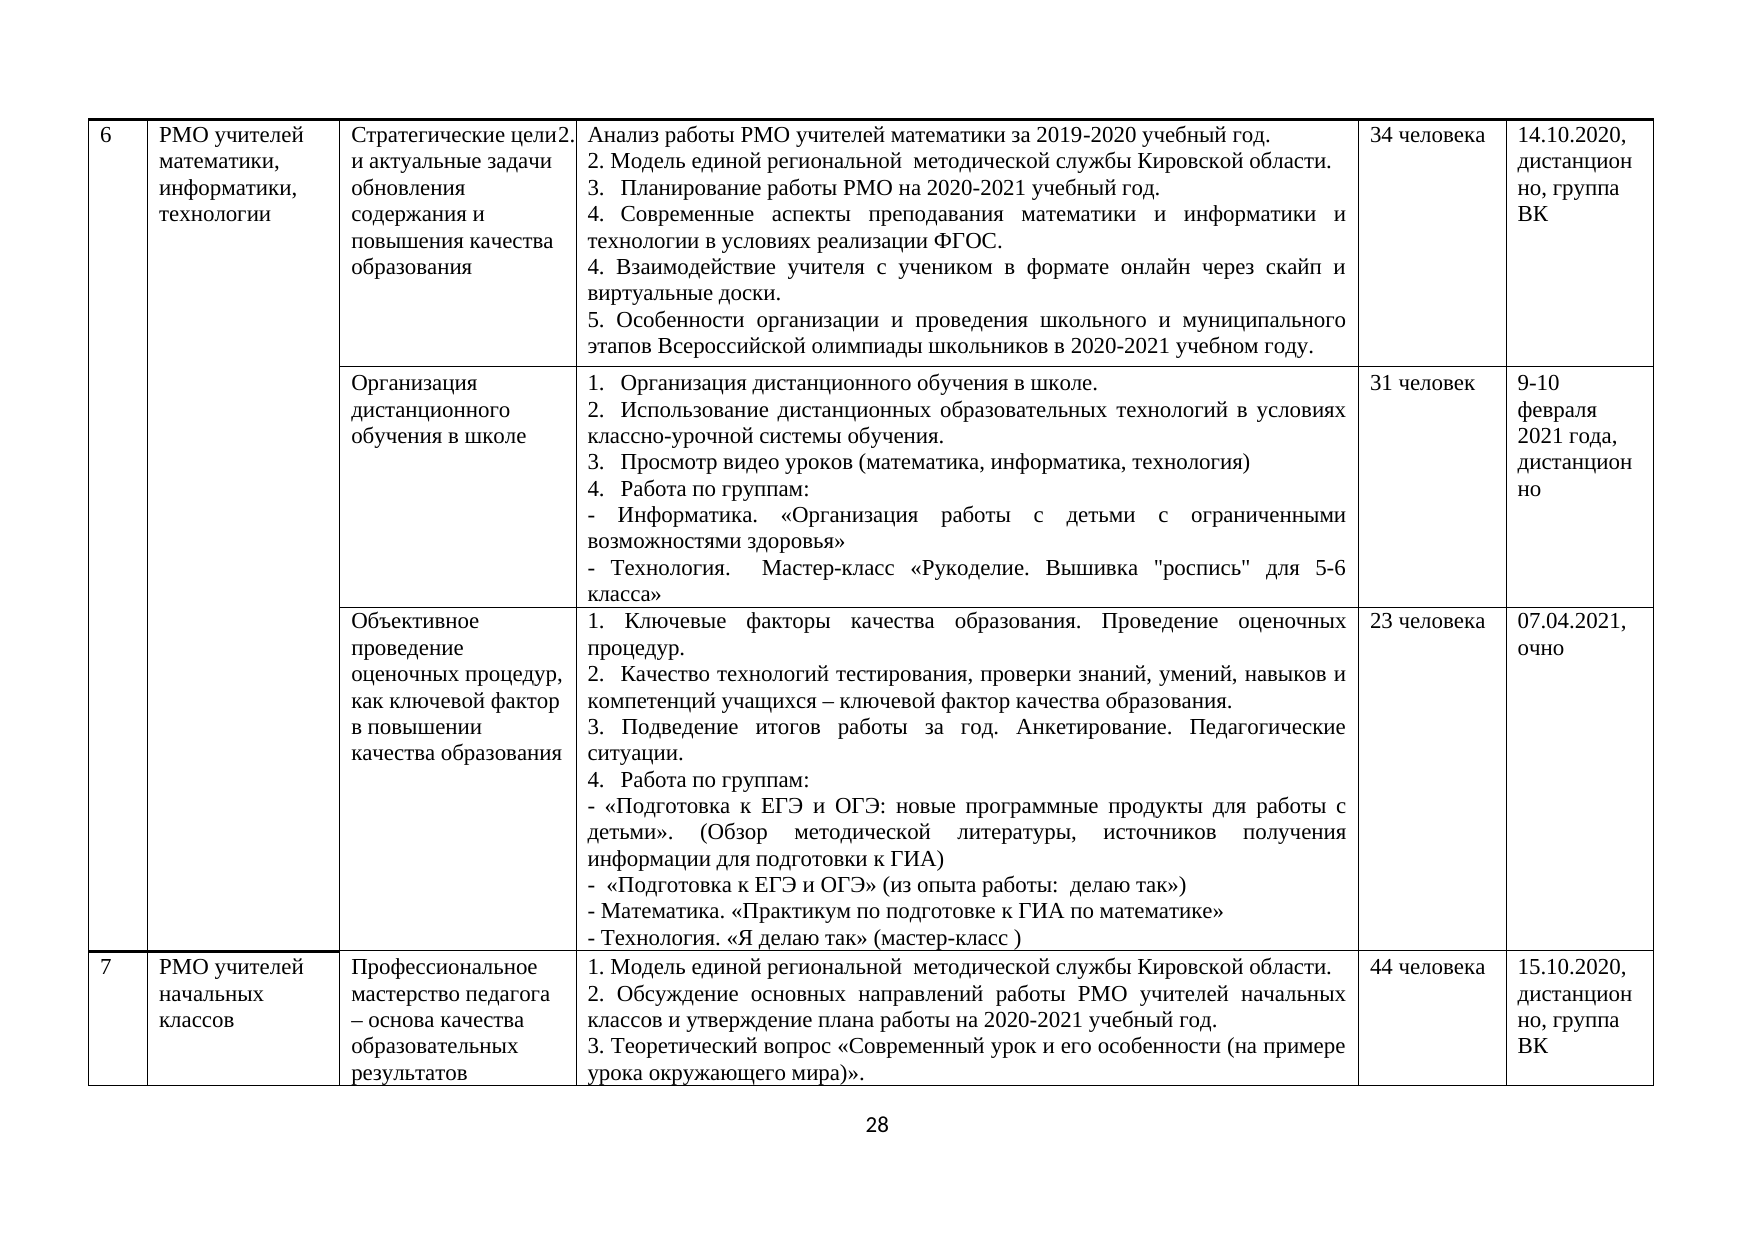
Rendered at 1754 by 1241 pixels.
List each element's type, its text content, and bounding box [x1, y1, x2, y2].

table_cell Организация дистанционного обучения в школе [340, 367, 576, 607]
table_cell 1. Организация дистанционного обучения в школе. 2. Использование дистанционных образовательных технологий в условиях классно-урочной системы обучения. 3. Просмотр видео уроков (математика, информатика, технология) 4. Работа по группам: - Информатика. «Организация работы с детьми с ограниченными возможностями здоровья» - Технология. Мастер-класс «Рукоделие. Вышивка "роспись" для 5-6 класса» [577, 367, 1358, 607]
table_cell 1. Ключевые факторы качества образования. Проведение оценочных процедур. 2. Качество технологий тестирования, проверки знаний, умений, навыков и компетенций учащихся – ключевой фактор качества образования. 3. Подведение итогов работы за год. Анкетирование. Педагогические ситуации. 4. Работа по группам: - «Подготовка к ЕГЭ и ОГЭ: новые программные продукты для работы с детьми». (Обзор методической литературы, источников получения информации для подготовки к ГИА) - «Подготовка к ЕГЭ и ОГЭ» (из опыта работы: делаю так») - Математика. «Практикум по подготовке к ГИА по математике» - Технология. «Я делаю так» (мастер-класс ) [577, 608, 1358, 950]
table_cell 07.04.2021, очно [1507, 608, 1653, 950]
table_cell 7 [89, 953, 147, 1085]
table_cell 23 человека [1359, 608, 1506, 950]
table_cell Объективное проведение оценочных процедур, как ключевой фактор в повышении качества образования [340, 608, 576, 950]
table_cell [148, 953, 339, 1085]
table_cell 44 человека [1359, 951, 1506, 1085]
table_cell 34 человека [1359, 121, 1506, 366]
table_cell РМО учителей математики, информатики, технологии [148, 121, 339, 950]
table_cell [577, 951, 1358, 1085]
table_cell Анализ работы РМО учителей математики за 2019-2020 учебный год. 2. Модель единой региональной методической службы Кировской области. Планирование работы РМО на 2020-2021 учебный год. Современные аспекты преподавания математики и информатики и технологии в условиях реализации ФГОС. 4. Взаимодействие учителя с учеником в формате онлайн через скайп и виртуальные доски. 5. Особенности организации и проведения школьного и муниципального этапов Всероссийской олимпиады школьников в 2020-2021 учебном году. [577, 121, 1358, 366]
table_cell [340, 951, 576, 1085]
table_cell 14.10.2020, дистанционно, группа ВК [1507, 121, 1653, 366]
table_cell 6 [89, 121, 147, 950]
table_cell Стратегические цели и актуальные задачи обновления содержания и повышения качества образования [340, 121, 576, 366]
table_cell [1507, 951, 1653, 1085]
table_cell 31 человек [1359, 367, 1506, 607]
table_cell 9-10 февраля 2021 года, дистанционно [1507, 367, 1653, 607]
